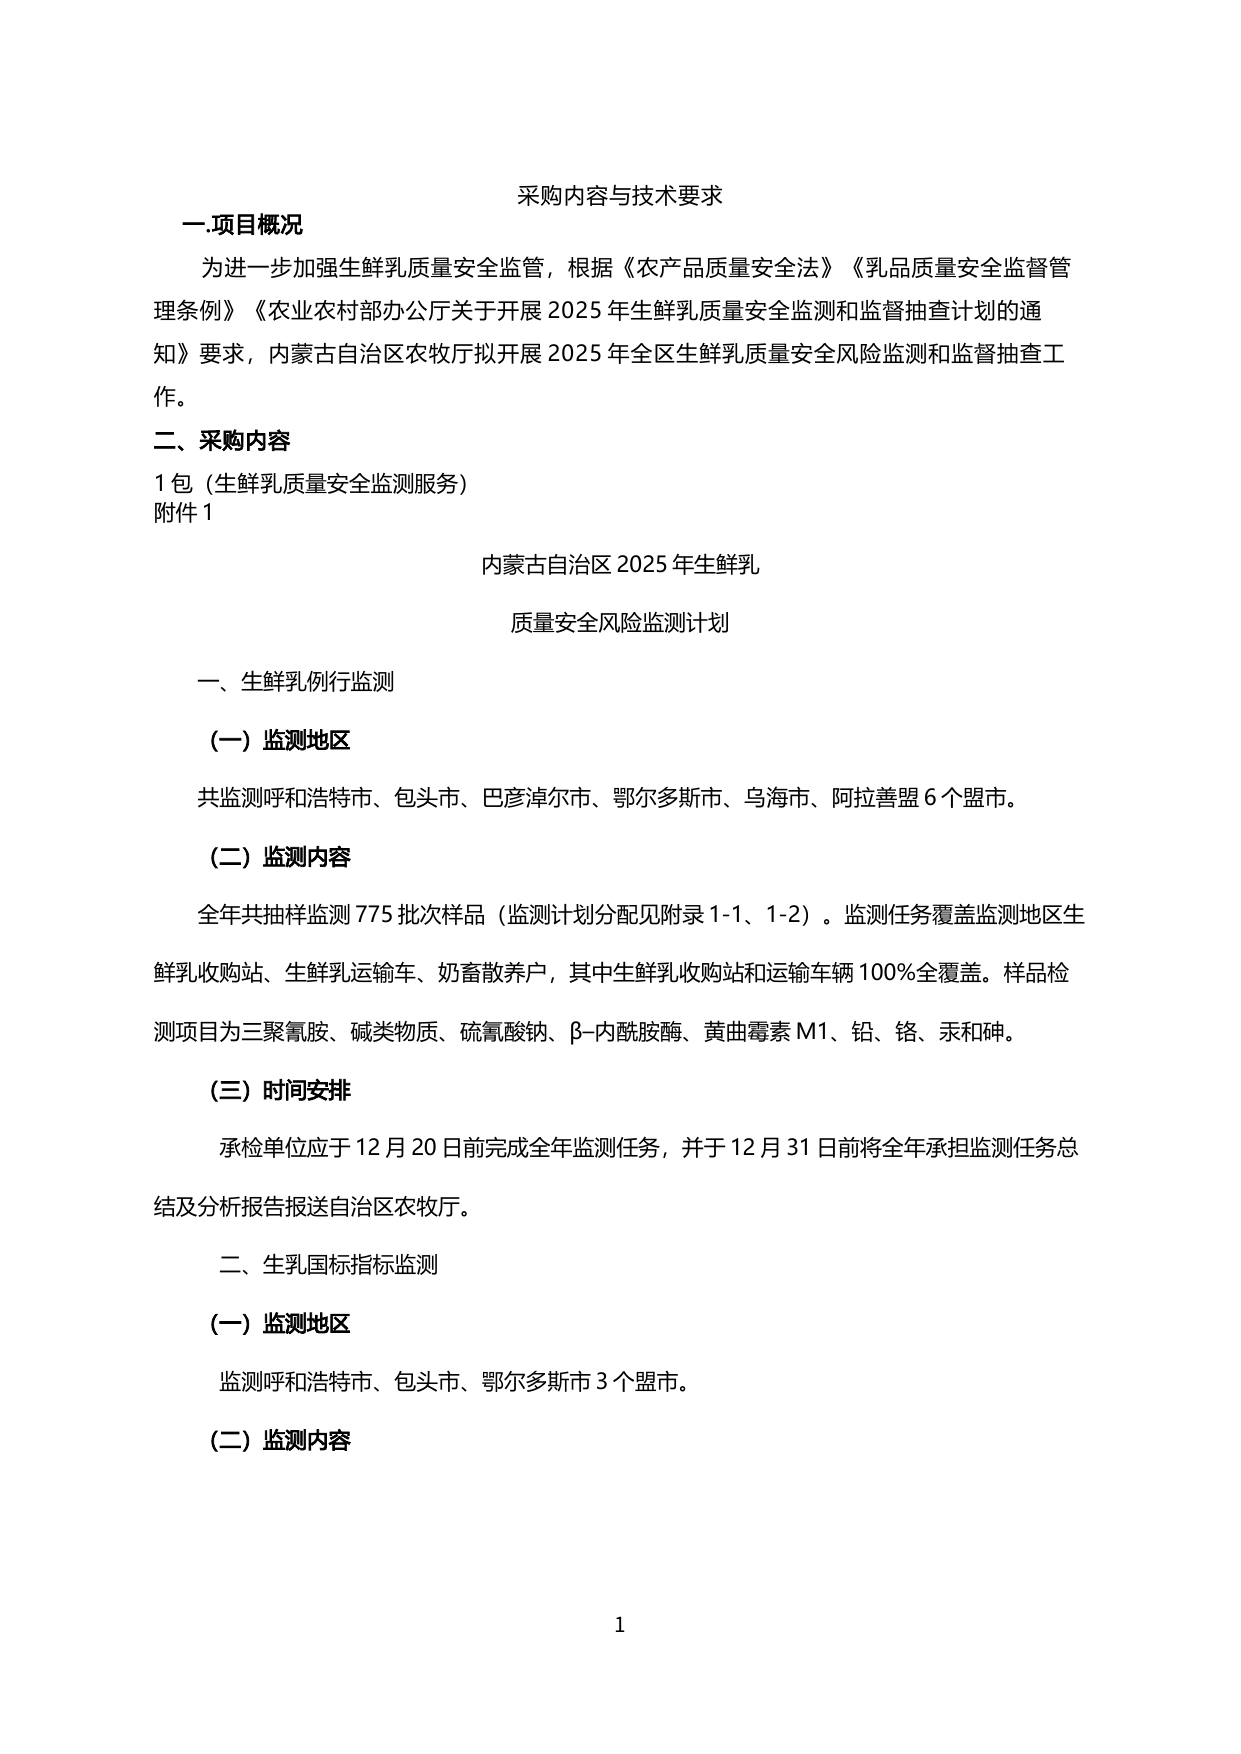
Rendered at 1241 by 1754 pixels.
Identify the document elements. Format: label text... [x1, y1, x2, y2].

text 二、生乳国标指标监测 [153, 1226, 1087, 1284]
text 1包（生鲜乳质量安全监测服务） [153, 468, 1087, 497]
text （二）监测内容 [153, 1401, 1087, 1459]
text 采购内容与技术要求 [153, 182, 1087, 209]
text （二）监测内容 [153, 817, 1087, 876]
text （一）监测地区 [153, 1284, 1087, 1342]
text （一）监测地区 [153, 701, 1087, 759]
text 二、采购内容 [153, 425, 1087, 454]
text 监测呼和浩特市、包头市、鄂尔多斯市3个盟市。 [153, 1342, 1087, 1401]
text 一、生鲜乳例行监测 [153, 642, 1087, 701]
text 承检单位应于12月20日前完成全年监测任务，并于12月31日前将全年承担监测任务总结及分析报告报送自治区农牧厅。 [153, 1109, 1087, 1226]
text 附件1 [153, 497, 1087, 526]
list 一.项目概况 [182, 209, 1087, 237]
text 内蒙古自治区2025年生鲜乳 [153, 526, 1087, 584]
text （三）时间安排 [153, 1051, 1087, 1109]
list 为进一步加强生鲜乳质量安全监管，根据《农产品质量安全法》《乳品质量安全监督管理条例》《农业农村部办公厅关于开展2025年生鲜乳质量安全监测和监督抽查计划的通知》要求，内蒙古自治区农牧厅拟开展2025年全区生鲜乳质量安全风险监测和监督抽查工作。 [153, 252, 1087, 410]
text 共监测呼和浩特市、包头市、巴彦淖尔市、鄂尔多斯市、乌海市、阿拉善盟6个盟市。 [153, 759, 1087, 817]
text 全年共抽样监测775批次样品（监测计划分配见附录1-1、1-2）。监测任务覆盖监测地区生鲜乳收购站、生鲜乳运输车、奶畜散养户，其中生鲜乳收购站和运输车辆100%全覆盖。样品检测项目为三聚氰胺、碱类物质、硫氰酸钠、β–内酰胺酶、黄曲霉素M1、铅、铬、汞和砷。 [153, 876, 1087, 1051]
text 质量安全风险监测计划 [153, 584, 1087, 642]
